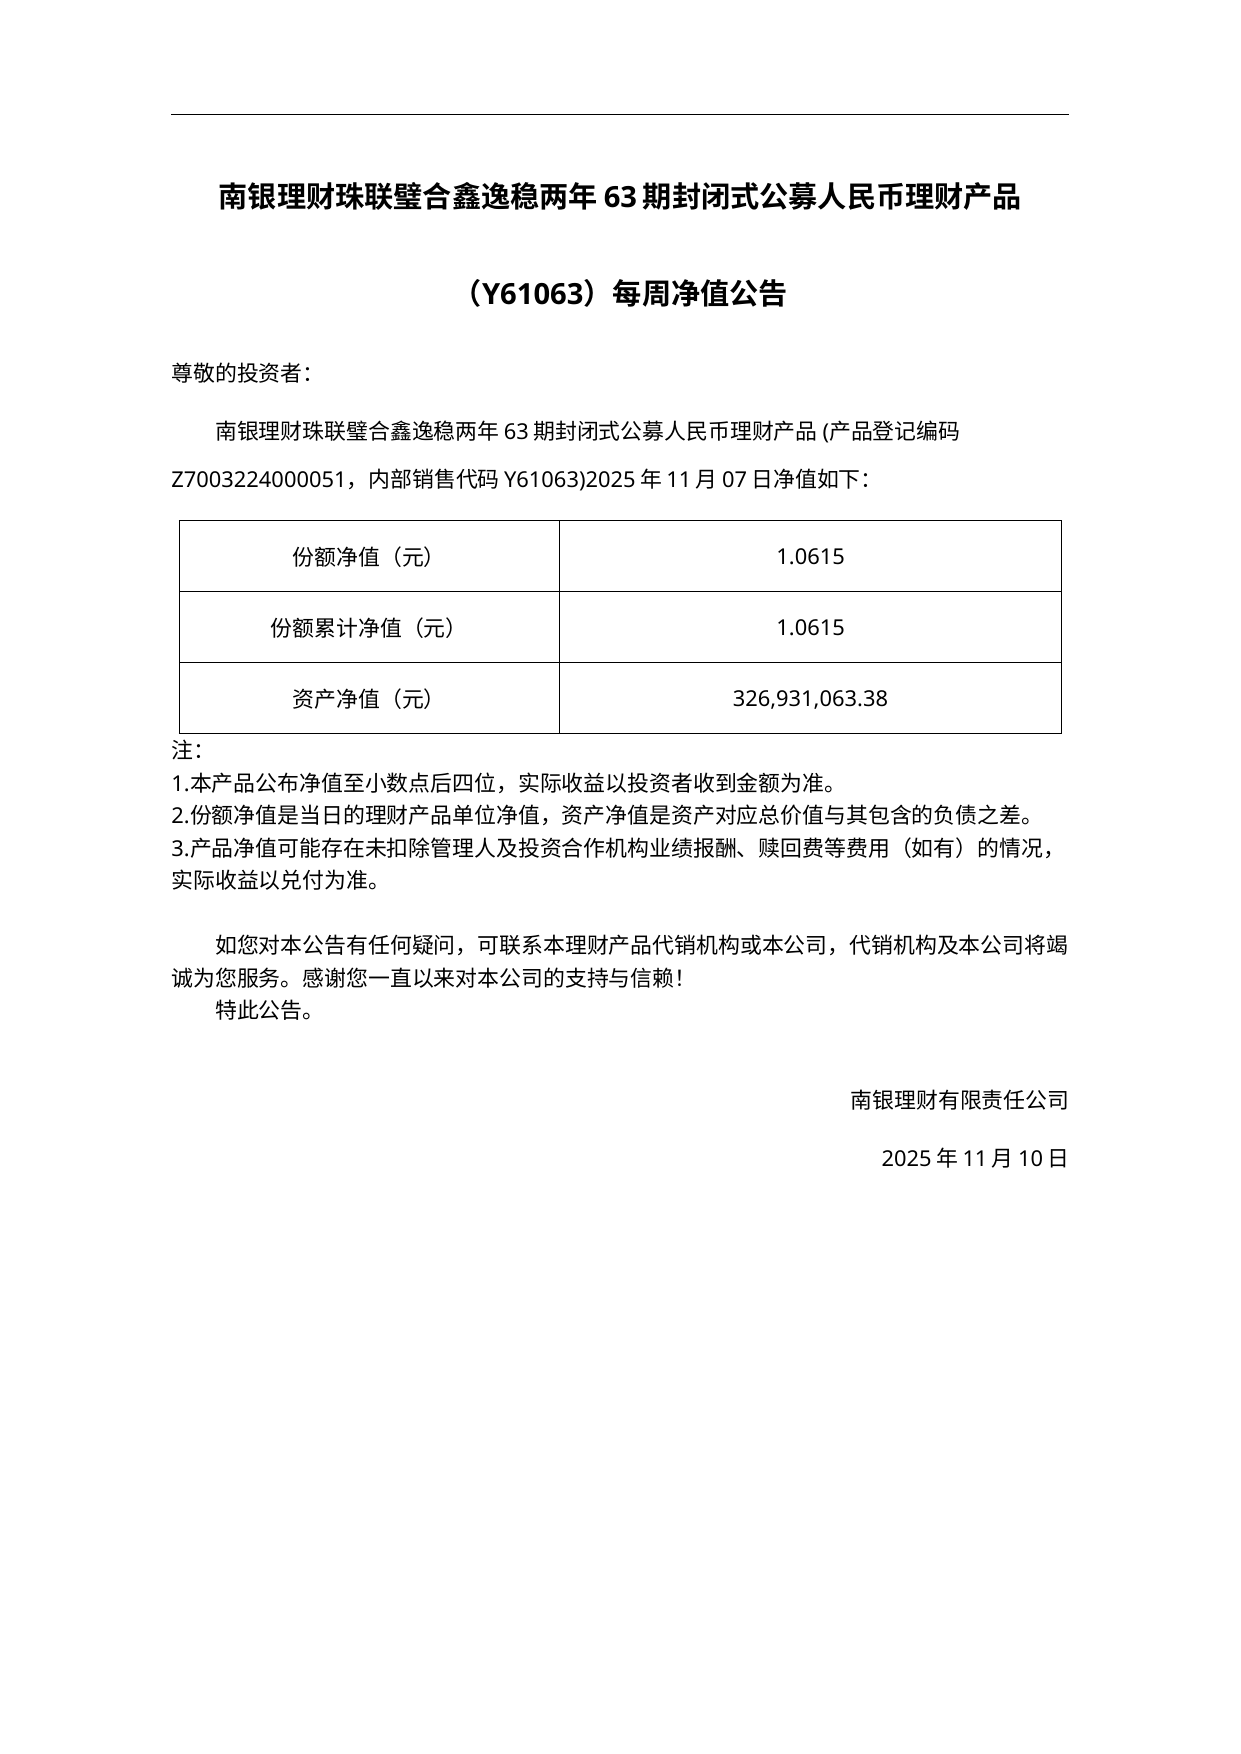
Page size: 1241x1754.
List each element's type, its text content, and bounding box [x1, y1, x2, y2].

table_header 份额净值（元） [180, 521, 559, 591]
text 南银理财珠联璧合鑫逸稳两年63期封闭式公募人民币理财产品 (产品登记编码Z7003224000051，内部销售代码Y61063)2025年11月07日净值如下： [171, 413, 1069, 494]
table_header 1.0615 [560, 521, 1061, 591]
text 特此公告。 [171, 993, 1069, 1025]
text 南银理财有限责任公司 [171, 1082, 1069, 1115]
table_cell 1.0615 [560, 592, 1061, 662]
table_cell 份额累计净值（元） [180, 592, 559, 662]
text 如您对本公告有任何疑问，可联系本理财产品代销机构或本公司，代销机构及本公司将竭诚为您服务。感谢您一直以来对本公司的支持与信赖！ [171, 928, 1069, 993]
text 3.产品净值可能存在未扣除管理人及投资合作机构业绩报酬、赎回费等费用（如有）的情况，实际收益以兑付为准。 [171, 830, 1069, 895]
text 南银理财珠联璧合鑫逸稳两年63期封闭式公募人民币理财产品（Y61063）每周净值公告 [171, 162, 1069, 324]
text 1.本产品公布净值至小数点后四位，实际收益以投资者收到金额为准。 [171, 765, 1069, 798]
text 尊敬的投资者： [171, 355, 1069, 388]
text 2025年11月10日 [171, 1140, 1069, 1173]
text 2.份额净值是当日的理财产品单位净值，资产净值是资产对应总价值与其包含的负债之差。 [171, 798, 1069, 830]
table_cell 326,931,063.38 [560, 663, 1061, 733]
text 注： [171, 733, 1069, 765]
table_cell 资产净值（元） [180, 663, 559, 733]
